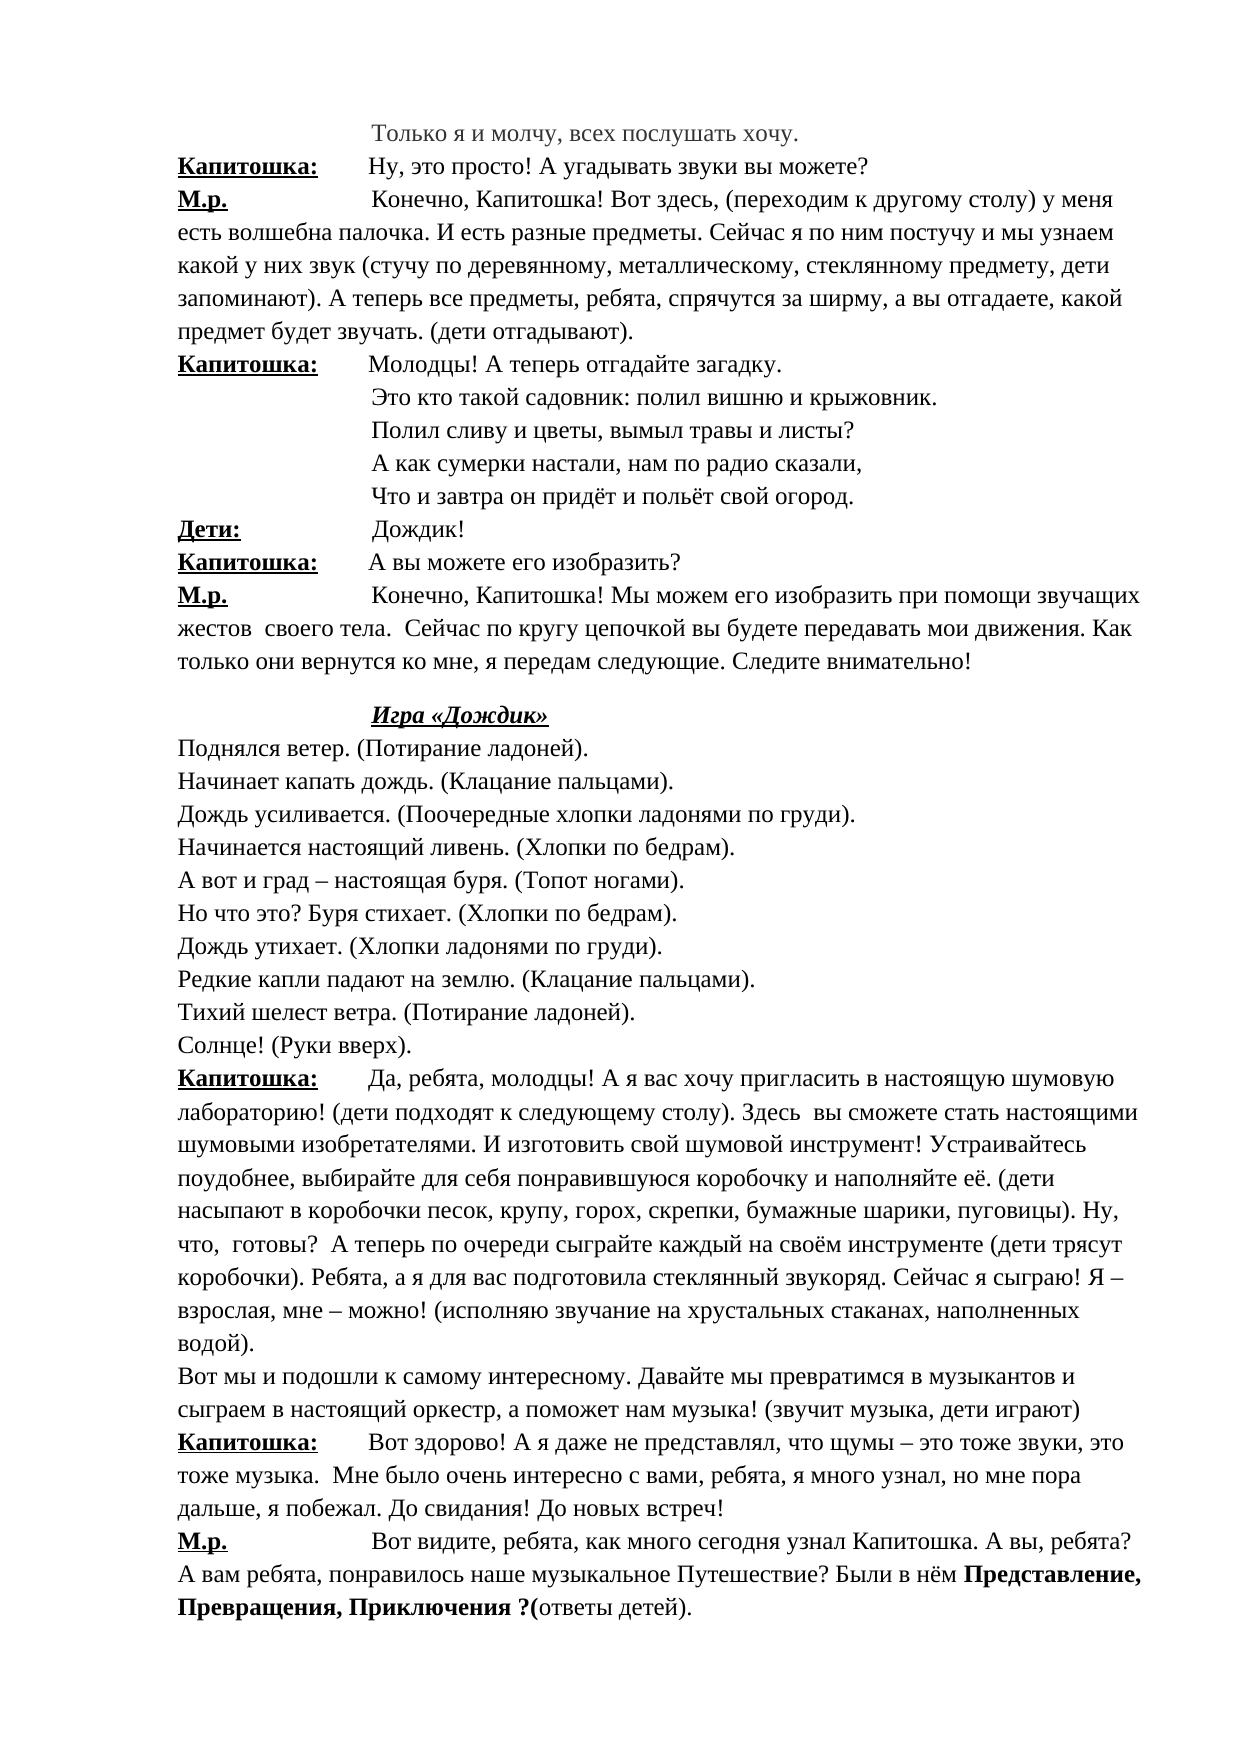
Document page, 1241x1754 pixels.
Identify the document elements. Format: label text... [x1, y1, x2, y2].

text Поднялся ветер. (Потирание ладоней). [177, 733, 1152, 762]
text Дождь усиливается. (Поочередные хлопки ладонями по груди). [177, 799, 1152, 828]
text Вот мы и подошли к самому интересному. Давайте мы превратимся в музыкантов и сыграем в настоящий оркестр, а поможет нам музыка! (звучит музыка, дети играют) [177, 1361, 1152, 1422]
text Только я и молчу, всех послушать хочу. [177, 118, 1152, 147]
text Дождь утихает. (Хлопки ладонями по груди). [177, 931, 1152, 960]
text Полил сливу и цветы, вымыл травы и листы? [177, 415, 1152, 444]
text Редкие капли падают на землю. (Клацание пальцами). [177, 964, 1152, 993]
text Игра «Дождик» [177, 700, 1152, 729]
text А вот и град – настоящая буря. (Топот ногами). [177, 865, 1152, 894]
text Начинает капать дождь. (Клацание пальцами). [177, 766, 1152, 795]
text Что и завтра он придёт и польёт свой огород. [177, 481, 1152, 510]
text Капитошка: А вы можете его изобразить? [177, 547, 1152, 576]
text Капитошка: Да, ребята, молодцы! А я вас хочу пригласить в настоящую шумовую лабораторию! (дети подходят к следующему столу). Здесь вы сможете стать настоящими шумовыми изобретателями. И изготовить свой шумовой инструмент! Устраивайтесь поудобнее, выбирайте для себя понравившуюся коробочку и наполняйте её. (дети насыпают в коробочки песок, крупу, горох, скрепки, бумажные шарики, пуговицы). Ну, что, готовы? А теперь по очереди сыграйте каждый на своём инструменте (дети трясут коробочки). Ребята, а я для вас подготовила стеклянный звукоряд. Сейчас я сыграю! Я – взрослая, мне – можно! (исполняю звучание на хрустальных стаканах, наполненных водой). [177, 1063, 1152, 1356]
text Начинается настоящий ливень. (Хлопки по бедрам). [177, 832, 1152, 861]
text Это кто такой садовник: полил вишню и крыжовник. [177, 382, 1152, 411]
text Капитошка: Ну, это просто! А угадывать звуки вы можете? [177, 151, 1152, 180]
text Дети: Дождик! [177, 514, 1152, 543]
text Капитошка: Вот здорово! А я даже не представлял, что щумы – это тоже звуки, это тоже музыка. Мне было очень интересно с вами, ребята, я много узнал, но мне пора дальше, я побежал. До свидания! До новых встреч! [177, 1427, 1152, 1522]
text М.р. Конечно, Капитошка! Вот здесь, (переходим к другому столу) у меня есть волшебна палочка. И есть разные предметы. Сейчас я по ним постучу и мы узнаем какой у них звук (стучу по деревянному, металлическому, стеклянному предмету, дети запоминают). А теперь все предметы, ребята, спрячутся за ширму, а вы отгадаете, какой предмет будет звучать. (дети отгадывают). [177, 184, 1152, 345]
text М.р. Конечно, Капитошка! Мы можем его изобразить при помощи звучащих жестов своего тела. Сейчас по кругу цепочкой вы будете передавать мои движения. Как только они вернутся ко мне, я передам следующие. Следите внимательно! [177, 580, 1152, 675]
text М.р. Вот видите, ребята, как много сегодня узнал Капитошка. А вы, ребята? А вам ребята, понравилось наше музыкальное Путешествие? Были в нём Представление, Превращения, Приключения ?(ответы детей). [177, 1526, 1152, 1621]
text А как сумерки настали, нам по радио сказали, [177, 448, 1152, 477]
text Солнце! (Руки вверх). [177, 1031, 1152, 1059]
text Капитошка: Молодцы! А теперь отгадайте загадку. [177, 349, 1152, 378]
text Тихий шелест ветра. (Потирание ладоней). [177, 997, 1152, 1026]
text Но что это? Буря стихает. (Хлопки по бедрам). [177, 898, 1152, 927]
